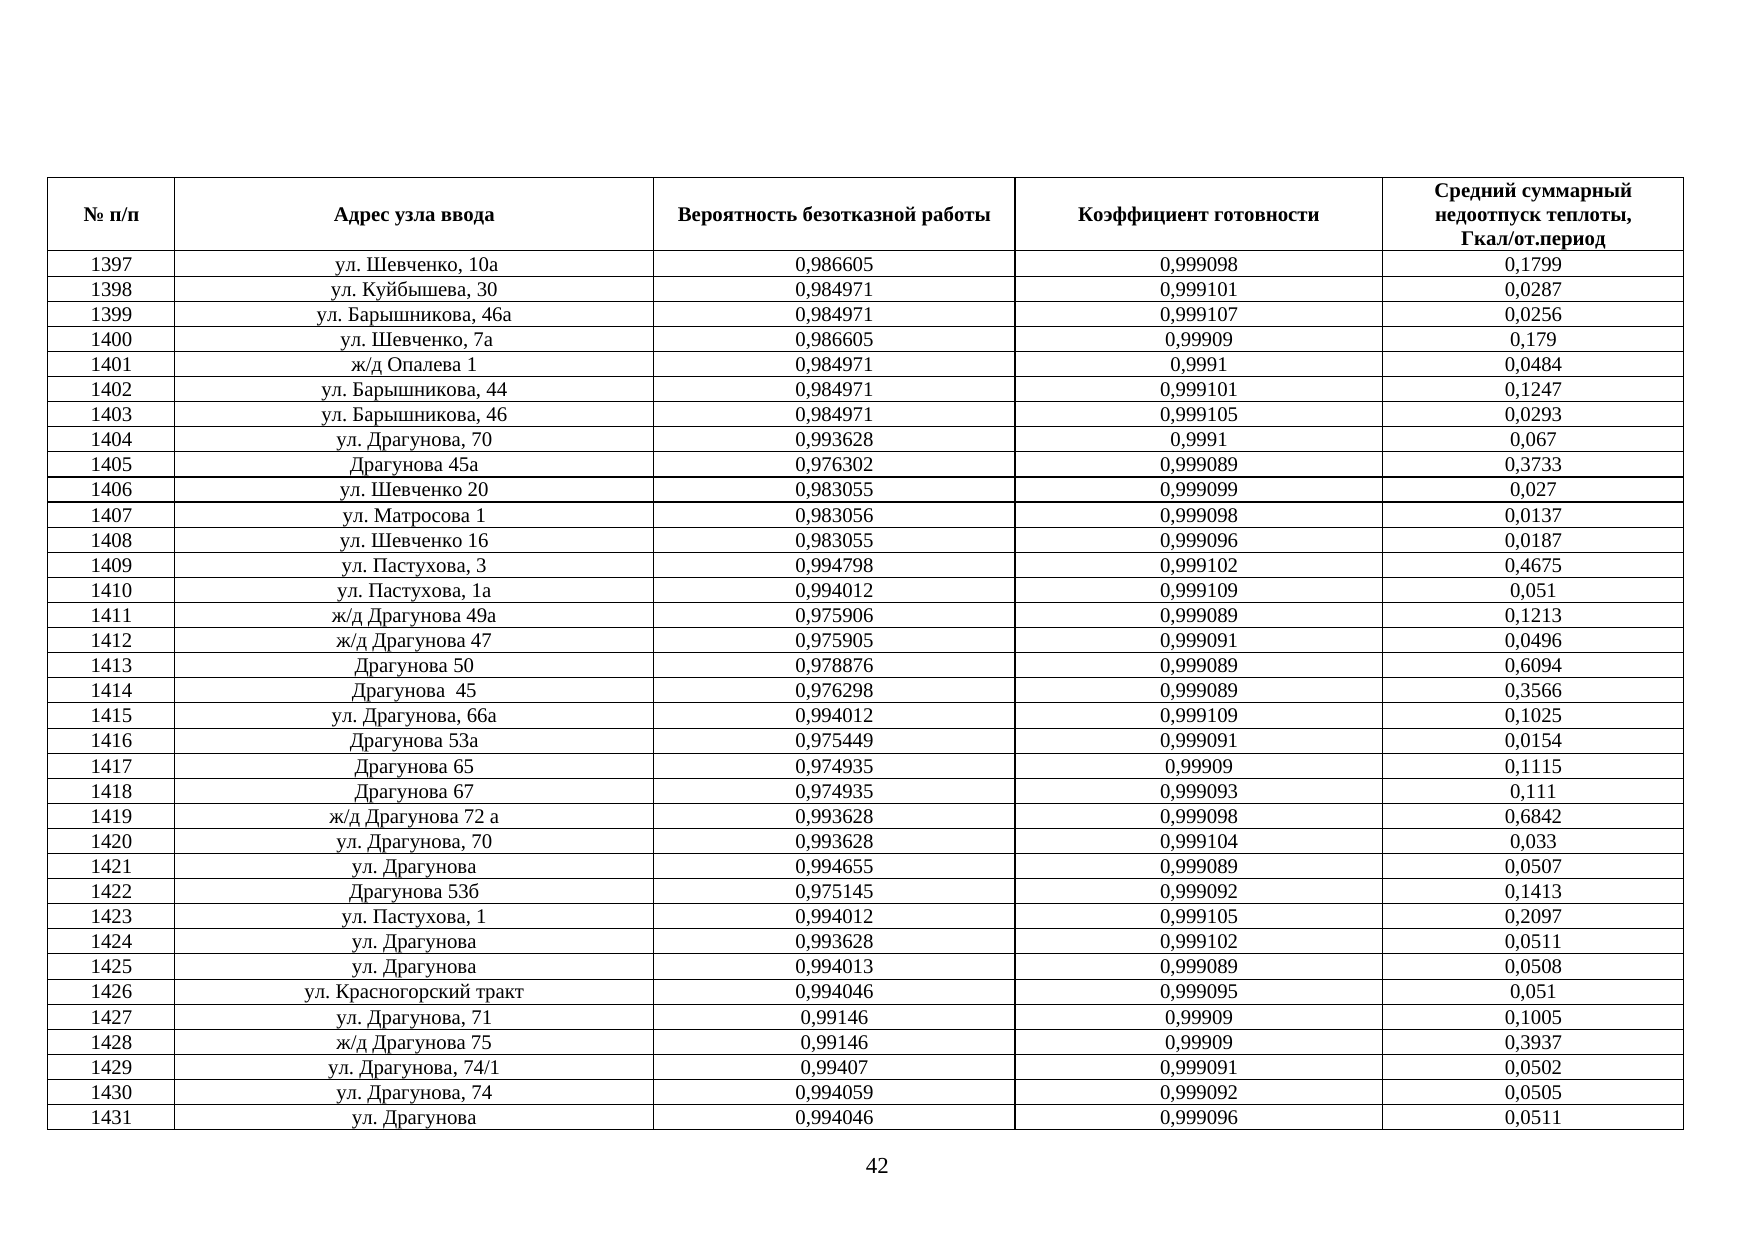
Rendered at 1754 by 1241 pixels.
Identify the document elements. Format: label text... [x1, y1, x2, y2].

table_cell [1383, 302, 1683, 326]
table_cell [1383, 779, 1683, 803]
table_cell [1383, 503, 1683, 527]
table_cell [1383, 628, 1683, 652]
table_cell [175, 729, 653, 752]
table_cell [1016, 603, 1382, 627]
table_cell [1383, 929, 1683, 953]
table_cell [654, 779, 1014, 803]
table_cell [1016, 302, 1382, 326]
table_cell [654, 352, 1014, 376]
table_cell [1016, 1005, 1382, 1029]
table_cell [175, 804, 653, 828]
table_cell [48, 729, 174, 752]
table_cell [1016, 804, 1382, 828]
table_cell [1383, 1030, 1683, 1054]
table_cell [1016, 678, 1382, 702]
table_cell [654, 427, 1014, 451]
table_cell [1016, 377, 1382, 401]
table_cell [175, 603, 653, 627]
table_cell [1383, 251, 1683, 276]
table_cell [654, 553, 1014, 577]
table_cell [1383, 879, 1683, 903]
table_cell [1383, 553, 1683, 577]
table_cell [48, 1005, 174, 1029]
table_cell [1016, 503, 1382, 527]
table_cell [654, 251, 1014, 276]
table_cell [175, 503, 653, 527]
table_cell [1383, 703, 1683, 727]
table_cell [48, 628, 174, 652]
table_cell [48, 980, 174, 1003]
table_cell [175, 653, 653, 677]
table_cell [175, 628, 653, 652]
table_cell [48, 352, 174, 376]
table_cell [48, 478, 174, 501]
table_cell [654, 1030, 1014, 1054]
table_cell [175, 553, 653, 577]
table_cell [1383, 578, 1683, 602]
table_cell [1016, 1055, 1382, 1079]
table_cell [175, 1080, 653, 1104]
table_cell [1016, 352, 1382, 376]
table_header № п/п [48, 178, 174, 250]
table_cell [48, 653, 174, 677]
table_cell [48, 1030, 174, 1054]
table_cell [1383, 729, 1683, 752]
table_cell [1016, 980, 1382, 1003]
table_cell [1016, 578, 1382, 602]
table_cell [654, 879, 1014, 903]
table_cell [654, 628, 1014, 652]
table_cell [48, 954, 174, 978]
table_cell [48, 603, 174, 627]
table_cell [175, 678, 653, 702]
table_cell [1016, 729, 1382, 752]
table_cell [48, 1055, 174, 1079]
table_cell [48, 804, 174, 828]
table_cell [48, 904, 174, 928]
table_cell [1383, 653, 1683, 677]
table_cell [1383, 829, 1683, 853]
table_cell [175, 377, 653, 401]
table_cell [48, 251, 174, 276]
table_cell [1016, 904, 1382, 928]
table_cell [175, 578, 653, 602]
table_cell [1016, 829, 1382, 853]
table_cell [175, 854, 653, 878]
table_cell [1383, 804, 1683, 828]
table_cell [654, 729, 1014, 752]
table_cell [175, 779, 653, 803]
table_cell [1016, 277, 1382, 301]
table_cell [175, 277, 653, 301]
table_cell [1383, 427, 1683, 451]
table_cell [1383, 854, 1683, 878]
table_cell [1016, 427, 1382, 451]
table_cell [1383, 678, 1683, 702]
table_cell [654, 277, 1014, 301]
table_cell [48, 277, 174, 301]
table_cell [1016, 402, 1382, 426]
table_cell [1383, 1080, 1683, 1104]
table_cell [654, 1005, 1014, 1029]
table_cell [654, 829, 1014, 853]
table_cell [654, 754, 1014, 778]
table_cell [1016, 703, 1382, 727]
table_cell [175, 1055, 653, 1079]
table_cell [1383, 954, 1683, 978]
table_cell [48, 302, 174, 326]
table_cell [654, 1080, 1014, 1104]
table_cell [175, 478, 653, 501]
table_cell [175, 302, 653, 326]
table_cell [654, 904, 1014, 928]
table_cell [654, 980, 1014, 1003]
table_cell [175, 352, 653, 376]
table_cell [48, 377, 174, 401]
table_header Средний суммарный недоотпуск теплоты, Гкал/от.период [1383, 178, 1683, 250]
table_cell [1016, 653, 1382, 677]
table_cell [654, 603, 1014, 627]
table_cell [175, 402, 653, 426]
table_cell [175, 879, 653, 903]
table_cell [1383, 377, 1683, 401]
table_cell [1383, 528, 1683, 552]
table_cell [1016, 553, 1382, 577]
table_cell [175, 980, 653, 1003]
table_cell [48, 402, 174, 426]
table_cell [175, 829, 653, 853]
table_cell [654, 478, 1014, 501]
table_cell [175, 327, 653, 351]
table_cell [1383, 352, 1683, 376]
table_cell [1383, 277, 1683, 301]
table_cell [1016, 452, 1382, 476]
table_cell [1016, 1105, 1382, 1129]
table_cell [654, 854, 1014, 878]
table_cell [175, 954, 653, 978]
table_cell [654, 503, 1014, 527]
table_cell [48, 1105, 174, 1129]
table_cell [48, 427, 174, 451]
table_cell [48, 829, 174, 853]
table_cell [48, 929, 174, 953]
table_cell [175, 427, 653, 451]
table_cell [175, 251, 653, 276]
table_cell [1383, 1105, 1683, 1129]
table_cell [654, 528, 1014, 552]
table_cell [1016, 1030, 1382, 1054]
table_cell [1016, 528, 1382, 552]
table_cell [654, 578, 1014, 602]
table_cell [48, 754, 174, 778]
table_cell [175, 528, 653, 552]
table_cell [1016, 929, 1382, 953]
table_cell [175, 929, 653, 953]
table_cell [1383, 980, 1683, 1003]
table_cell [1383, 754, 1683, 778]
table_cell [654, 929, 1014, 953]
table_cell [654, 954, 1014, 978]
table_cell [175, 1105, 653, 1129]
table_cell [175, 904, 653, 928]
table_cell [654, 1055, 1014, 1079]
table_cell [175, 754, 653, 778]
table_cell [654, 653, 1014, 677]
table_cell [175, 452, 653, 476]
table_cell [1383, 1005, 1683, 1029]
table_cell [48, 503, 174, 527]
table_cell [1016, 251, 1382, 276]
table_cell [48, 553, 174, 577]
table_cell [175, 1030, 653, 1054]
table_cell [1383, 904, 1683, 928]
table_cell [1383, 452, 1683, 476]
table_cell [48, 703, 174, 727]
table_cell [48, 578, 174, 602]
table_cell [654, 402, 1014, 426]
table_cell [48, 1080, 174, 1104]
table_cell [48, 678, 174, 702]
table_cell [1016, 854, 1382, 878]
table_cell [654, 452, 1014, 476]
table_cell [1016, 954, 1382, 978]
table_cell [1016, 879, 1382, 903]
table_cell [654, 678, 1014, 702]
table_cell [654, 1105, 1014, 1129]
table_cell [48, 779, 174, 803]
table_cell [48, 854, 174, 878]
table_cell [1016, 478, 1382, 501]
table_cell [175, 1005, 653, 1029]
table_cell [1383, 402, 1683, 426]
table_header Адрес узла ввода [175, 178, 653, 250]
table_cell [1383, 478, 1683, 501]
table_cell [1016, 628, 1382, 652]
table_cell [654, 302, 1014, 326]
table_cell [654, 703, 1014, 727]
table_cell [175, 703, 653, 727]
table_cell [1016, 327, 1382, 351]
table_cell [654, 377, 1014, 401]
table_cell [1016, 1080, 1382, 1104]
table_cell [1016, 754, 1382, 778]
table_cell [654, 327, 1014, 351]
table_header Вероятность безотказной работы [654, 178, 1014, 250]
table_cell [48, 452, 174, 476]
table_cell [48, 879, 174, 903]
table_header Коэффициент готовности [1016, 178, 1382, 250]
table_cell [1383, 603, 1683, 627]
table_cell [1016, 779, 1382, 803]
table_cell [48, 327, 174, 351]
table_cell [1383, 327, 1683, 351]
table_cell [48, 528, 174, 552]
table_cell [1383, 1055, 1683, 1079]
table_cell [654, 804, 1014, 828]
